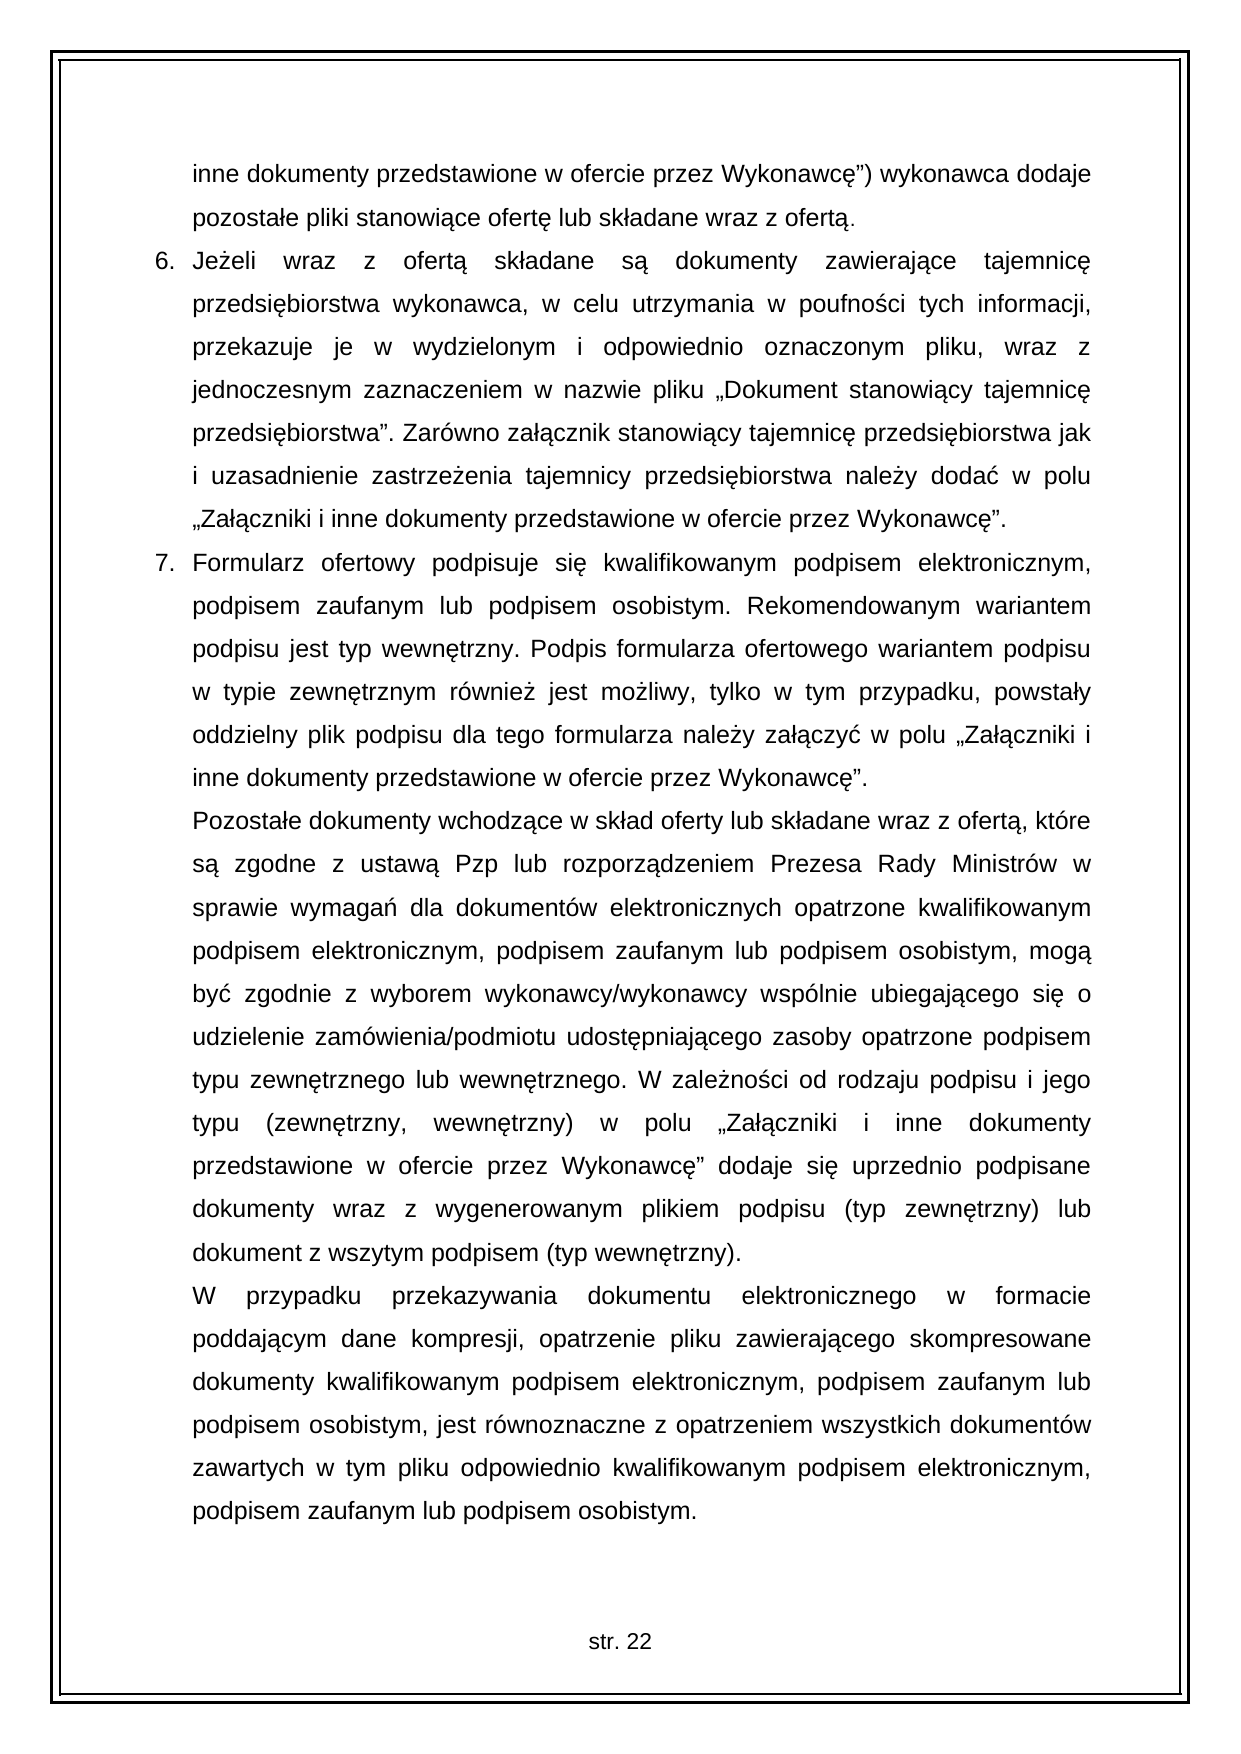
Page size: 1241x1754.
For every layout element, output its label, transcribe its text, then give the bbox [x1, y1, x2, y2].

text Pozostałe dokumenty wchodzące w skład oferty lub składane wraz z ofertą, które są zgodne z ustawą Pzp lub rozporządzeniem Prezesa Rady Ministrów w sprawie wymagań dla dokumentów elektronicznych opatrzone kwalifikowanym podpisem elektronicznym, podpisem zaufanym lub podpisem osobistym, mogą być zgodnie z wyborem wykonawcy/wykonawcy wspólnie ubiegającego się o udzielenie zamówienia/podmiotu udostępniającego zasoby opatrzone podpisem typu zewnętrznego lub wewnętrznego. W zależności od rodzaju podpisu i jego typu (zewnętrzny, wewnętrzny) w polu „Załączniki i inne dokumenty przedstawione w ofercie przez Wykonawcę” dodaje się uprzednio podpisane dokumenty wraz z wygenerowanym plikiem podpisu (typ zewnętrzny) lub dokument z wszytym podpisem (typ wewnętrzny). [192, 806, 1092, 1266]
text W przypadku przekazywania dokumentu elektronicznego w formacie poddającym dane kompresji, opatrzenie pliku zawierającego skompresowane dokumenty kwalifikowanym podpisem elektronicznym, podpisem zaufanym lub podpisem osobistym, jest równoznaczne z opatrzeniem wszystkich dokumentów zawartych w tym pliku odpowiednio kwalifikowanym podpisem elektronicznym, podpisem zaufanym lub podpisem osobistym. [192, 1281, 1092, 1525]
list Formularz ofertowy podpisuje się kwalifikowanym podpisem elektronicznym, podpisem zaufanym lub podpisem osobistym. Rekomendowanym wariantem podpisu jest typ wewnętrzny. Podpis formularza ofertowego wariantem podpisu w typie zewnętrznym również jest możliwy, tylko w tym przypadku, powstały oddzielny plik podpisu dla tego formularza należy załączyć w polu „Załączniki i inne dokumenty przedstawione w ofercie przez Wykonawcę”. [154, 548, 1092, 792]
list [154, 159, 1092, 231]
list Jeżeli wraz z ofertą składane są dokumenty zawierające tajemnicę przedsiębiorstwa wykonawca, w celu utrzymania w poufności tych informacji, przekazuje je w wydzielonym i odpowiednio oznaczonym pliku, wraz z jednoczesnym zaznaczeniem w nazwie pliku „Dokument stanowiący tajemnicę przedsiębiorstwa”. Zarówno załącznik stanowiący tajemnicę przedsiębiorstwa jak i uzasadnienie zastrzeżenia tajemnicy przedsiębiorstwa należy dodać w polu „Załączniki i inne dokumenty przedstawione w ofercie przez Wykonawcę”. [154, 246, 1092, 533]
